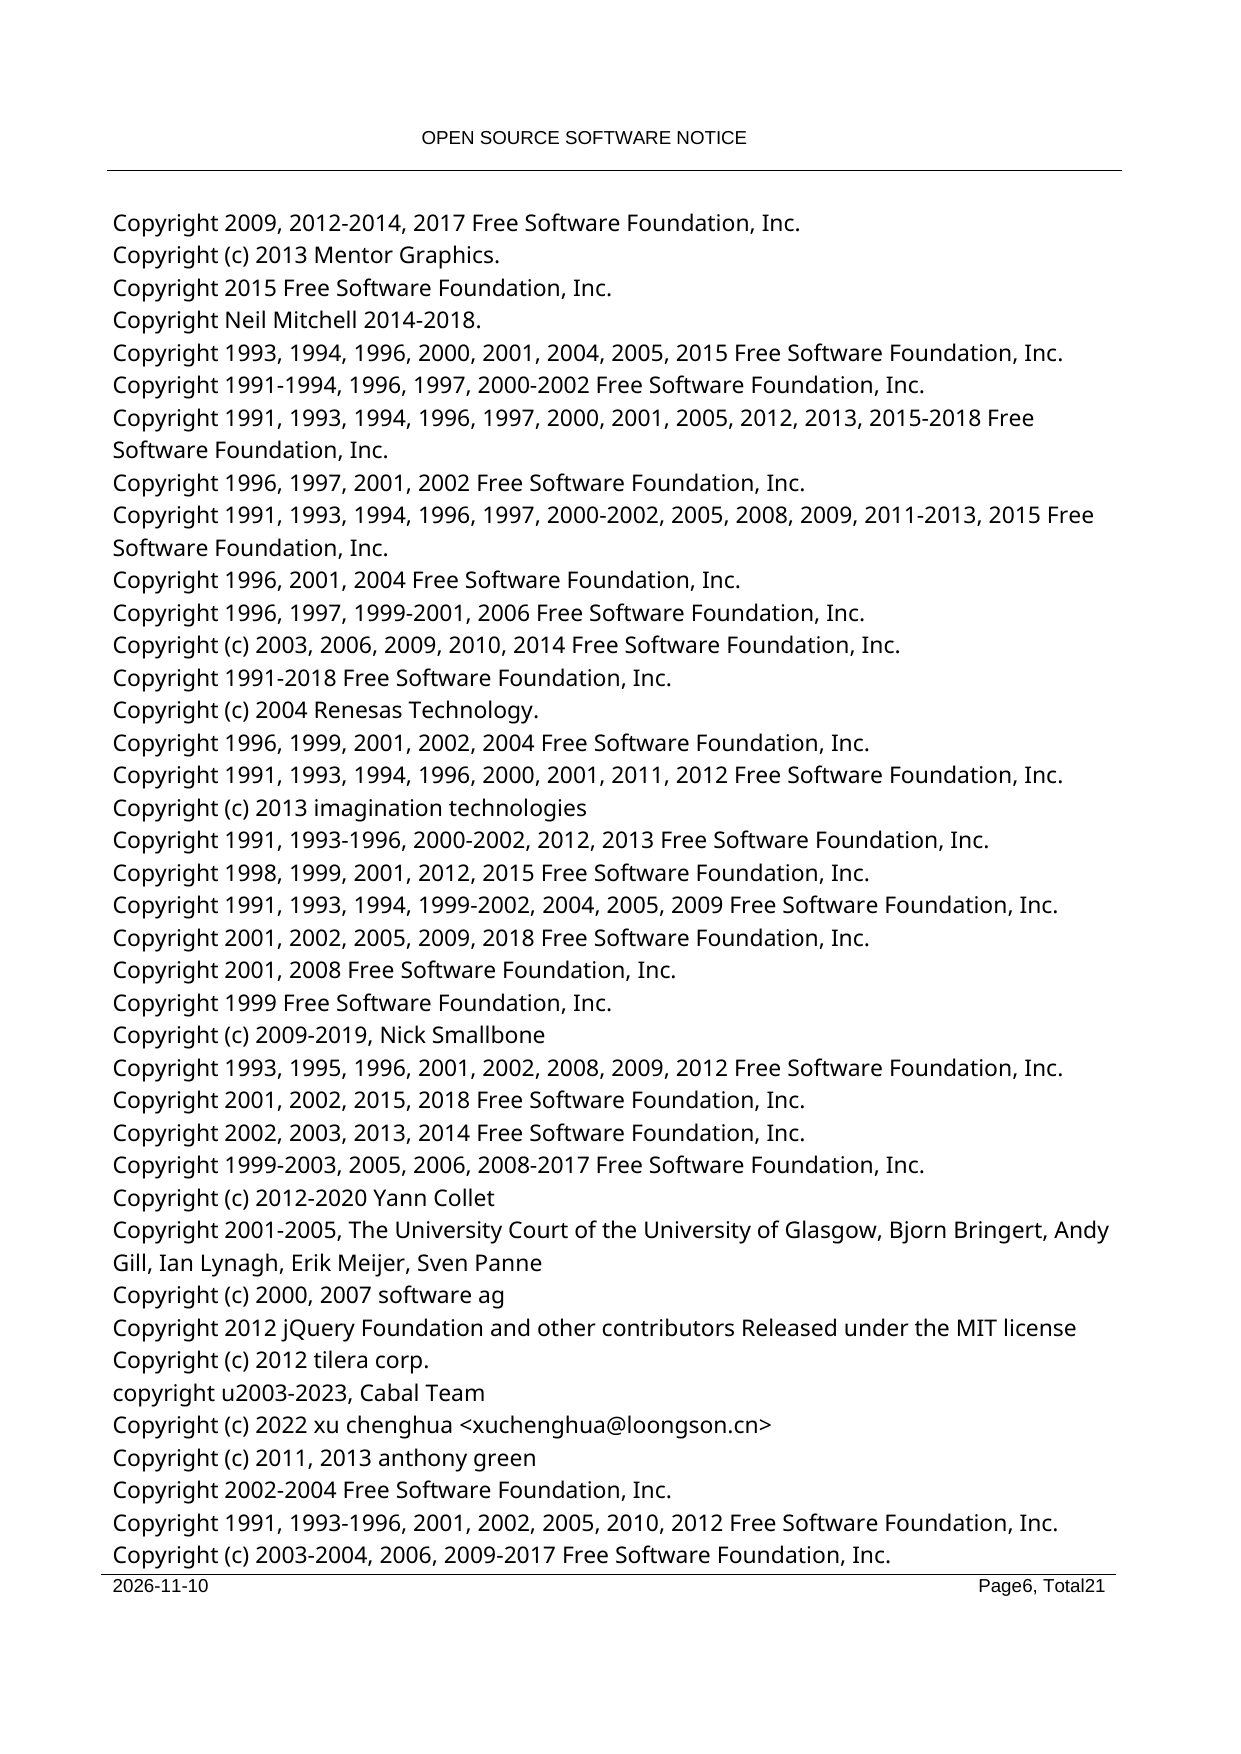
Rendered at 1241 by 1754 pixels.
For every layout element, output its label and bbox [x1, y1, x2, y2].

text [112, 206, 1128, 1571]
